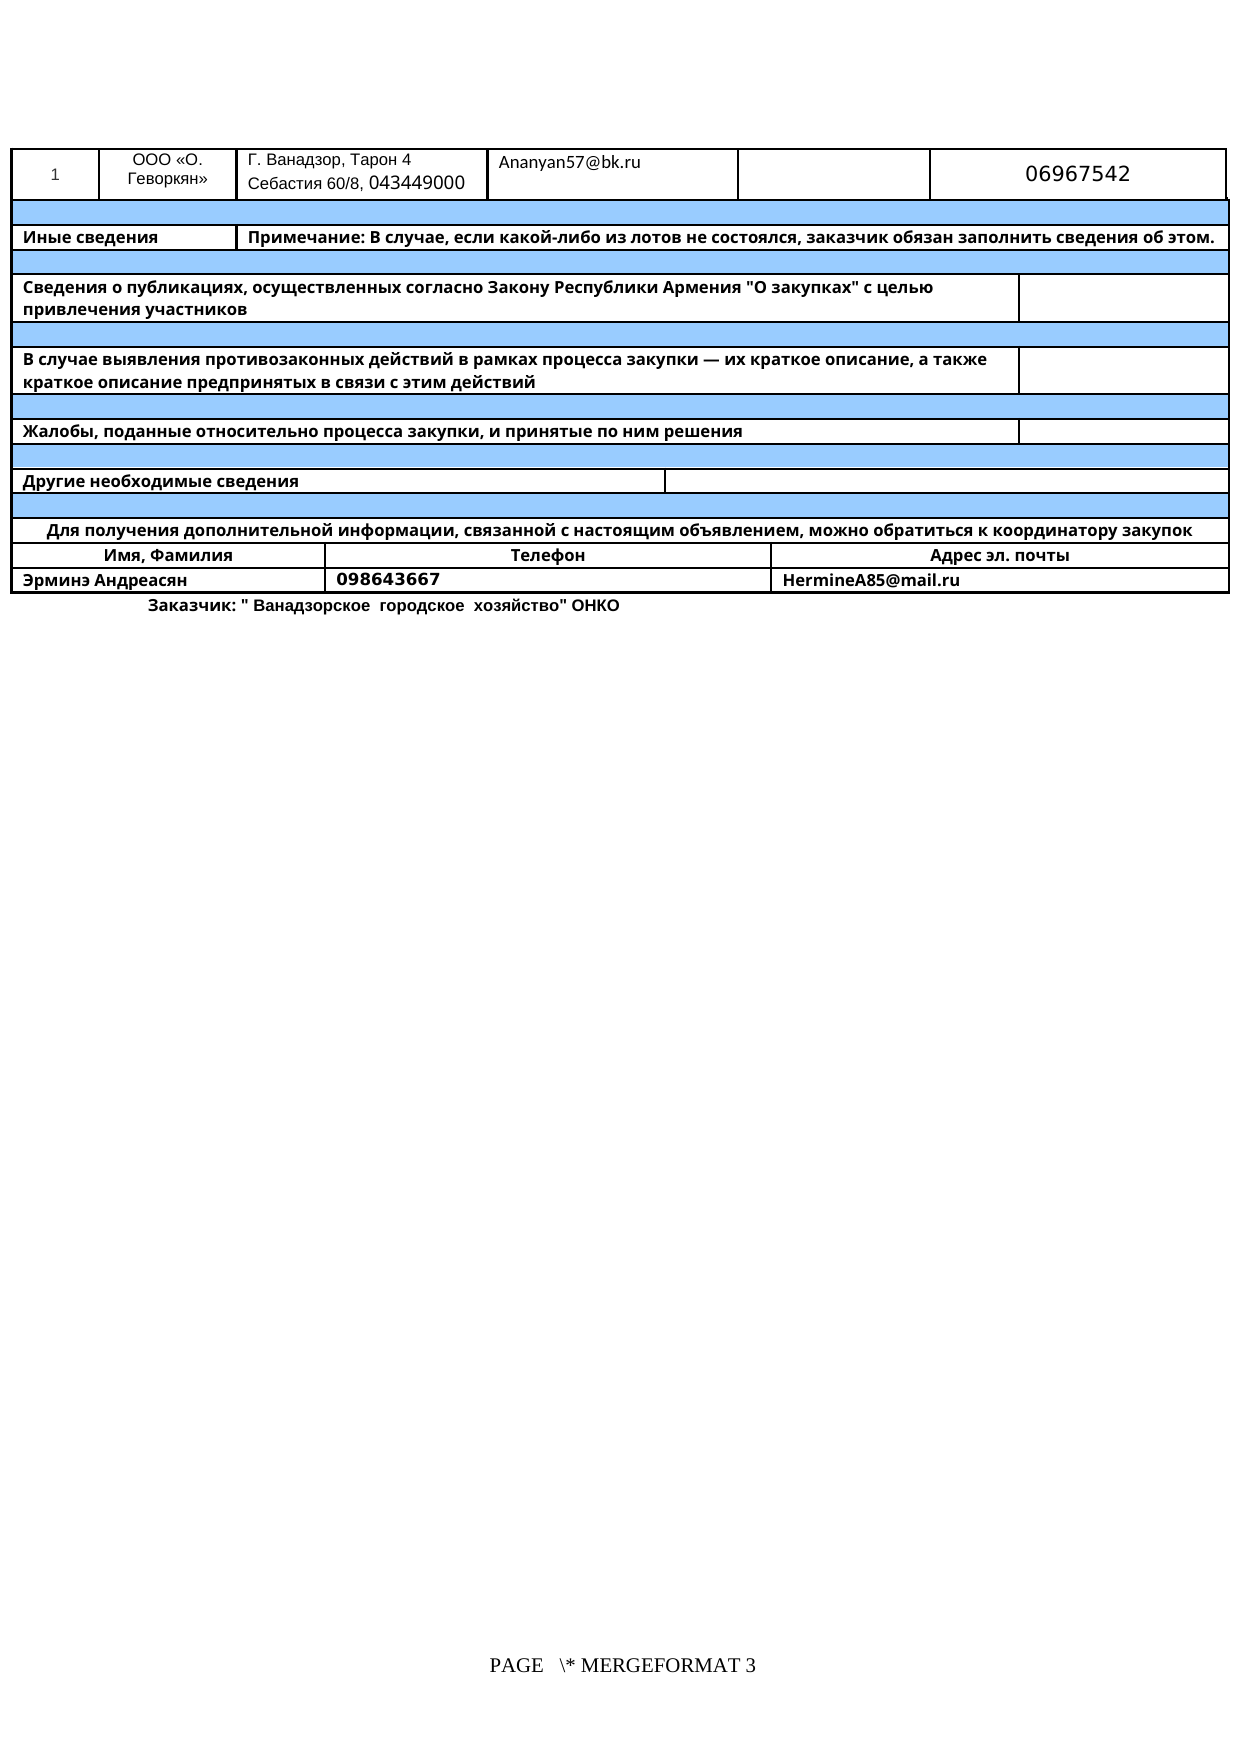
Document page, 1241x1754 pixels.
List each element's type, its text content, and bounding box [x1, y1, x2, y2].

table_cell [13, 201, 1228, 224]
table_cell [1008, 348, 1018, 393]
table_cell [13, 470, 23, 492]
table_cell Г. Ванадзор, Тарон 4 Себастия 60/8, 043449000 [238, 150, 486, 199]
table_cell Иные сведения [13, 226, 235, 248]
table_cell [739, 150, 929, 199]
table_cell Сведения о публикациях, осуществленных согласно Закону Республики Армения "О закупках" с целью привлечения участников [13, 275, 1018, 321]
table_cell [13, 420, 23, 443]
table_cell Эрминэ Андреасян [13, 569, 324, 591]
table_cell ООО «О. Геворкян» [100, 150, 235, 199]
table_cell [13, 251, 1228, 273]
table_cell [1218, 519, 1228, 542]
table_cell Ananyan57@bk.ru [489, 150, 737, 199]
table_cell [13, 494, 1228, 517]
table_cell Примечание: В случае, если какой-либо из лотов не состоялся, заказчик обязан заполнить сведения об этом. [238, 226, 1228, 248]
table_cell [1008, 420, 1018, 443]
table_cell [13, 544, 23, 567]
table_cell HermineA85@mail.ru [772, 569, 1228, 591]
text Заказчик: " Ванадзорское городское хозяйство" ОНКО [148, 594, 1092, 616]
table_cell [1020, 420, 1228, 443]
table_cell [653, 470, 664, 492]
table_cell 06967542 [931, 150, 1225, 199]
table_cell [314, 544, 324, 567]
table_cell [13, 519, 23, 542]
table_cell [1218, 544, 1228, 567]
table_cell [13, 445, 1228, 467]
table_cell [13, 323, 1228, 346]
table_cell [1020, 348, 1228, 393]
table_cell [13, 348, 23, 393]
table_cell [1020, 275, 1228, 321]
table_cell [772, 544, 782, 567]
table_cell 098643667 [326, 569, 770, 591]
table_cell [13, 395, 1228, 418]
table_cell 1 [13, 150, 98, 199]
table_cell [666, 470, 1228, 492]
